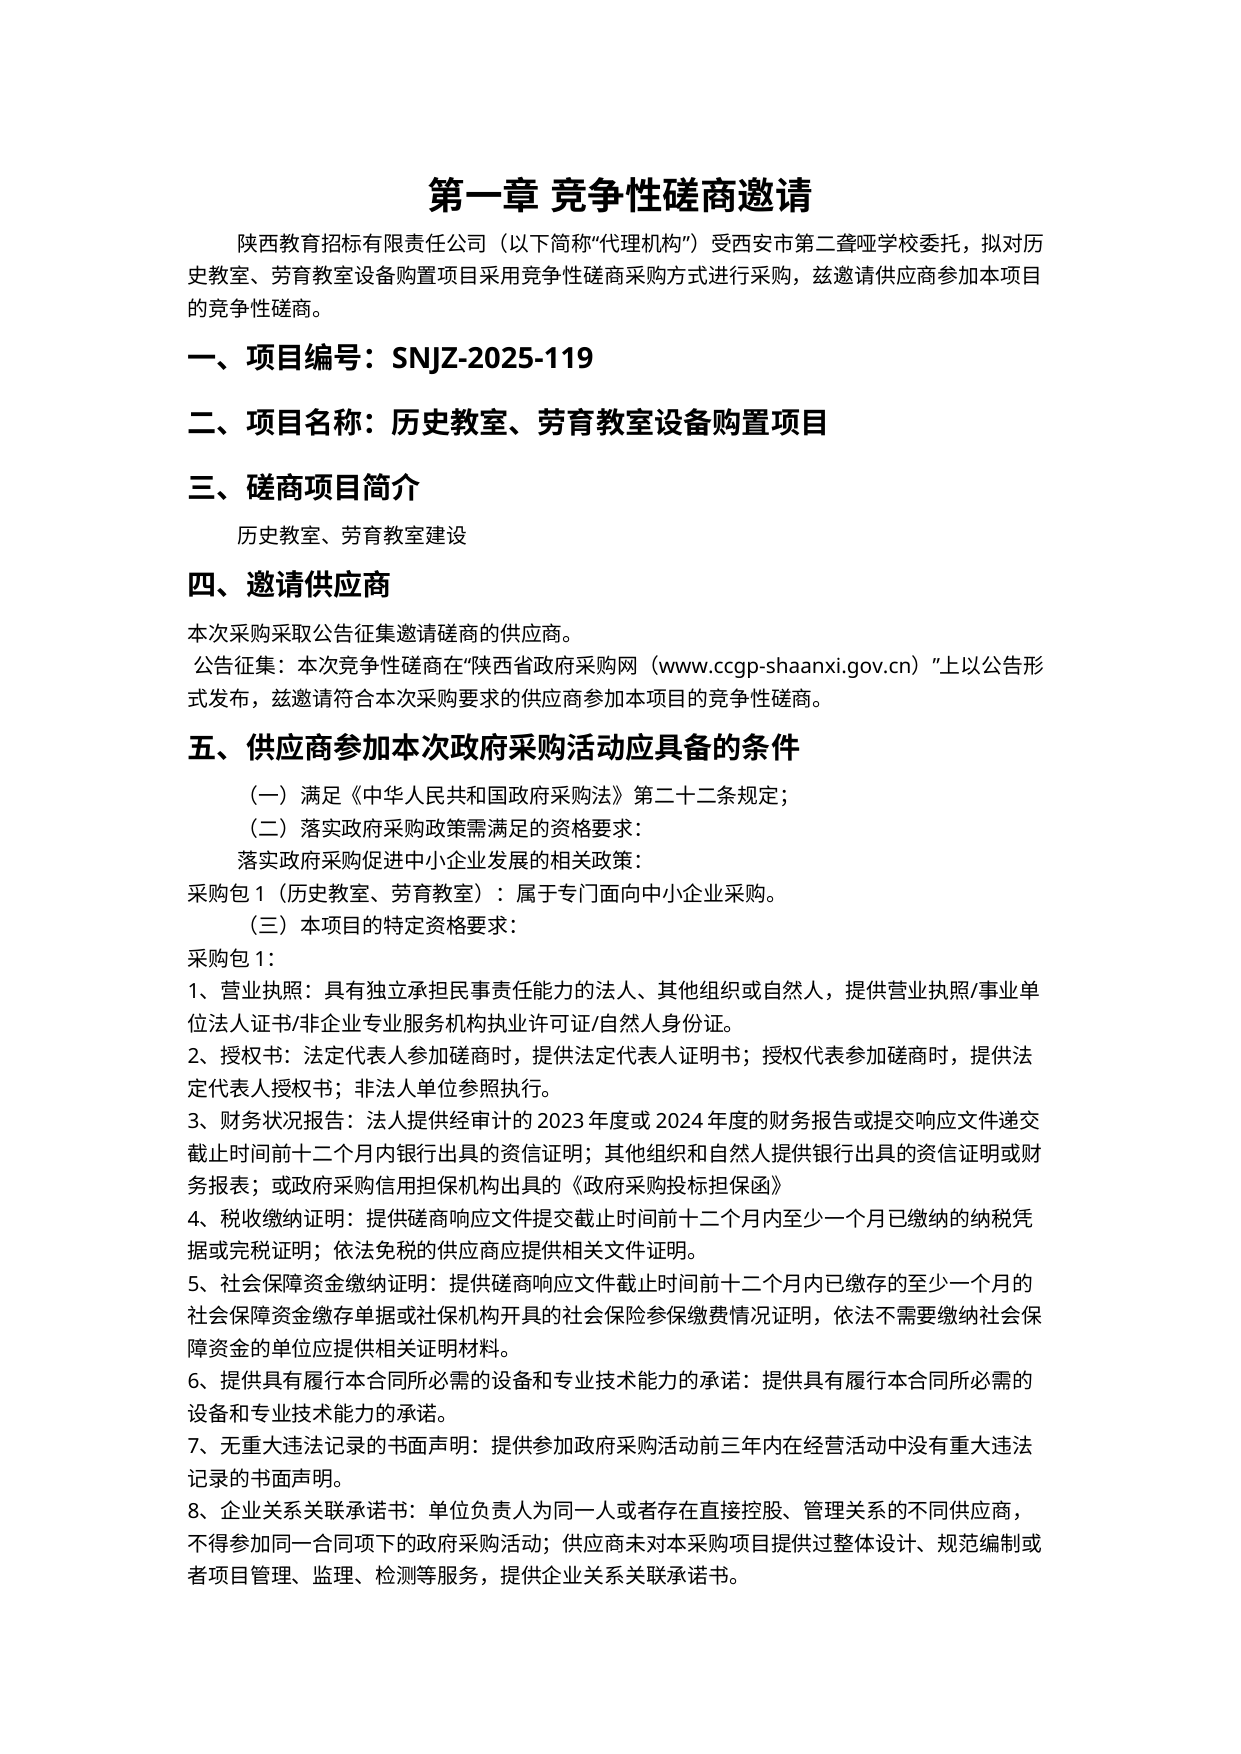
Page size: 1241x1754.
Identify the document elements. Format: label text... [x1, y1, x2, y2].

text 四、邀请供应商 [187, 552, 1053, 617]
text 第一章 竞争性磋商邀请 [187, 162, 1053, 227]
text 6、提供具有履行本合同所必需的设备和专业技术能力的承诺：提供具有履行本合同所必需的设备和专业技术能力的承诺。 [187, 1364, 1053, 1429]
text 二、项目名称：历史教室、劳育教室设备购置项目 [187, 389, 1053, 454]
text 本次采购采取公告征集邀请磋商的供应商。 [187, 617, 1053, 649]
text 公告征集：本次竞争性磋商在“陕西省政府采购网（www.ccgp-shaanxi.gov.cn）”上以公告形式发布，兹邀请符合本次采购要求的供应商参加本项目的竞争性磋商。 [187, 649, 1053, 714]
text 8、企业关系关联承诺书：单位负责人为同一人或者存在直接控股、管理关系的不同供应商，不得参加同一合同项下的政府采购活动；供应商未对本采购项目提供过整体设计、规范编制或者项目管理、监理、检测等服务，提供企业关系关联承诺书。 [187, 1494, 1053, 1592]
text 7、无重大违法记录的书面声明：提供参加政府采购活动前三年内在经营活动中没有重大违法记录的书面声明。 [187, 1429, 1053, 1494]
text （一）满足《中华人民共和国政府采购法》第二十二条规定； [187, 779, 1053, 812]
text 3、财务状况报告：法人提供经审计的2023年度或2024年度的财务报告或提交响应文件递交截止时间前十二个月内银行出具的资信证明；其他组织和自然人提供银行出具的资信证明或财务报表；或政府采购信用担保机构出具的《政府采购投标担保函》 [187, 1104, 1053, 1202]
text 五、供应商参加本次政府采购活动应具备的条件 [187, 714, 1053, 779]
text 1、营业执照：具有独立承担民事责任能力的法人、其他组织或自然人，提供营业执照/事业单位法人证书/非企业专业服务机构执业许可证/自然人身份证。 [187, 974, 1053, 1039]
text 一、项目编号：SNJZ-2025-119 [187, 324, 1053, 389]
text 2、授权书：法定代表人参加磋商时，提供法定代表人证明书；授权代表参加磋商时，提供法定代表人授权书；非法人单位参照执行。 [187, 1039, 1053, 1104]
text 采购包1（历史教室、劳育教室）：属于专门面向中小企业采购。 [187, 877, 1053, 909]
text 4、税收缴纳证明：提供磋商响应文件提交截止时间前十二个月内至少一个月已缴纳的纳税凭据或完税证明；依法免税的供应商应提供相关文件证明。 [187, 1202, 1053, 1267]
text （二）落实政府采购政策需满足的资格要求： [187, 812, 1053, 844]
text 采购包1： [187, 942, 1053, 974]
text 三、磋商项目简介 [187, 454, 1053, 519]
text 5、社会保障资金缴纳证明：提供磋商响应文件截止时间前十二个月内已缴存的至少一个月的社会保障资金缴存单据或社保机构开具的社会保险参保缴费情况证明，依法不需要缴纳社会保障资金的单位应提供相关证明材料。 [187, 1267, 1053, 1364]
text 陕西教育招标有限责任公司（以下简称“代理机构”）受西安市第二聋哑学校委托，拟对历史教室、劳育教室设备购置项目采用竞争性磋商采购方式进行采购，兹邀请供应商参加本项目的竞争性磋商。 [187, 227, 1053, 324]
text 落实政府采购促进中小企业发展的相关政策： [187, 844, 1053, 877]
text 历史教室、劳育教室建设 [187, 519, 1053, 552]
text （三）本项目的特定资格要求： [187, 909, 1053, 942]
